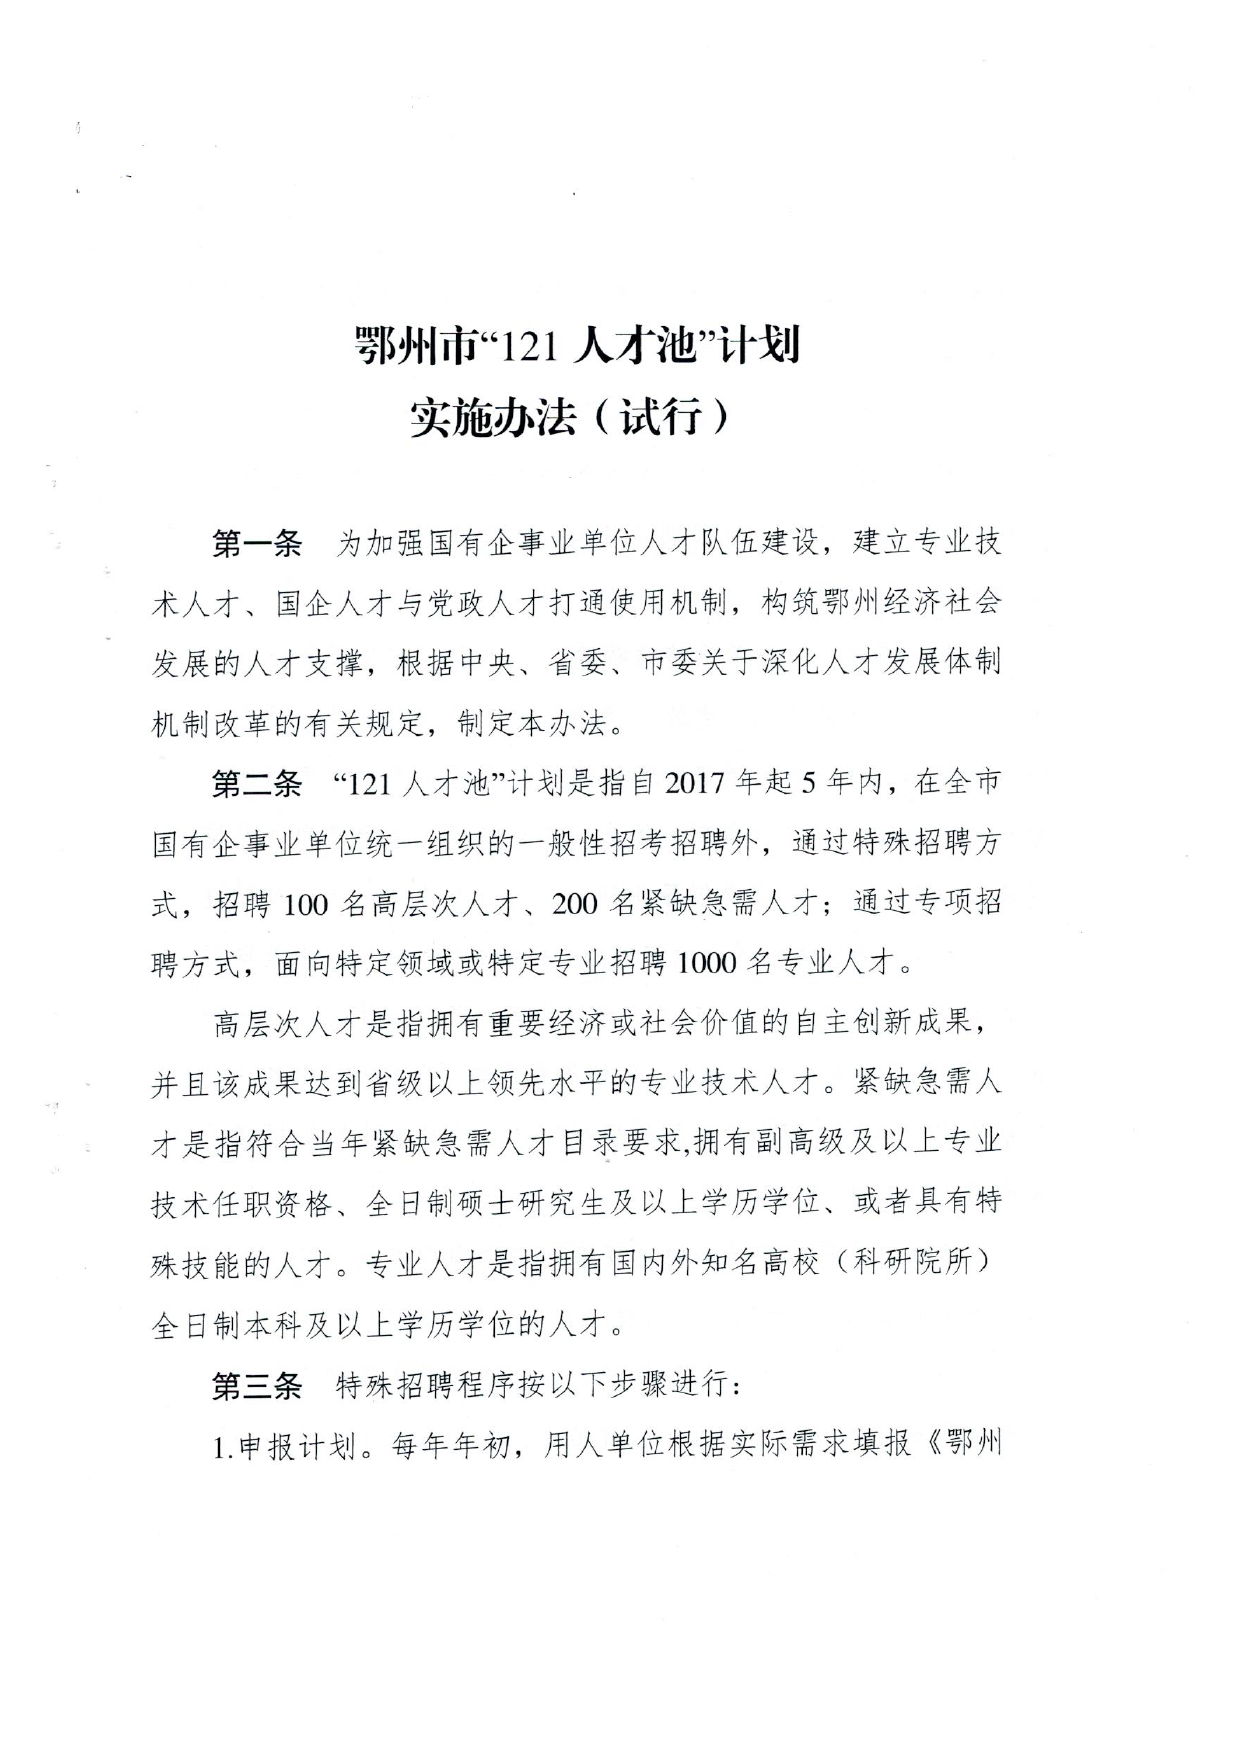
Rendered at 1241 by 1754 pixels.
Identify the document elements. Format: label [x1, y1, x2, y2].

picture [24, 31, 1214, 1668]
